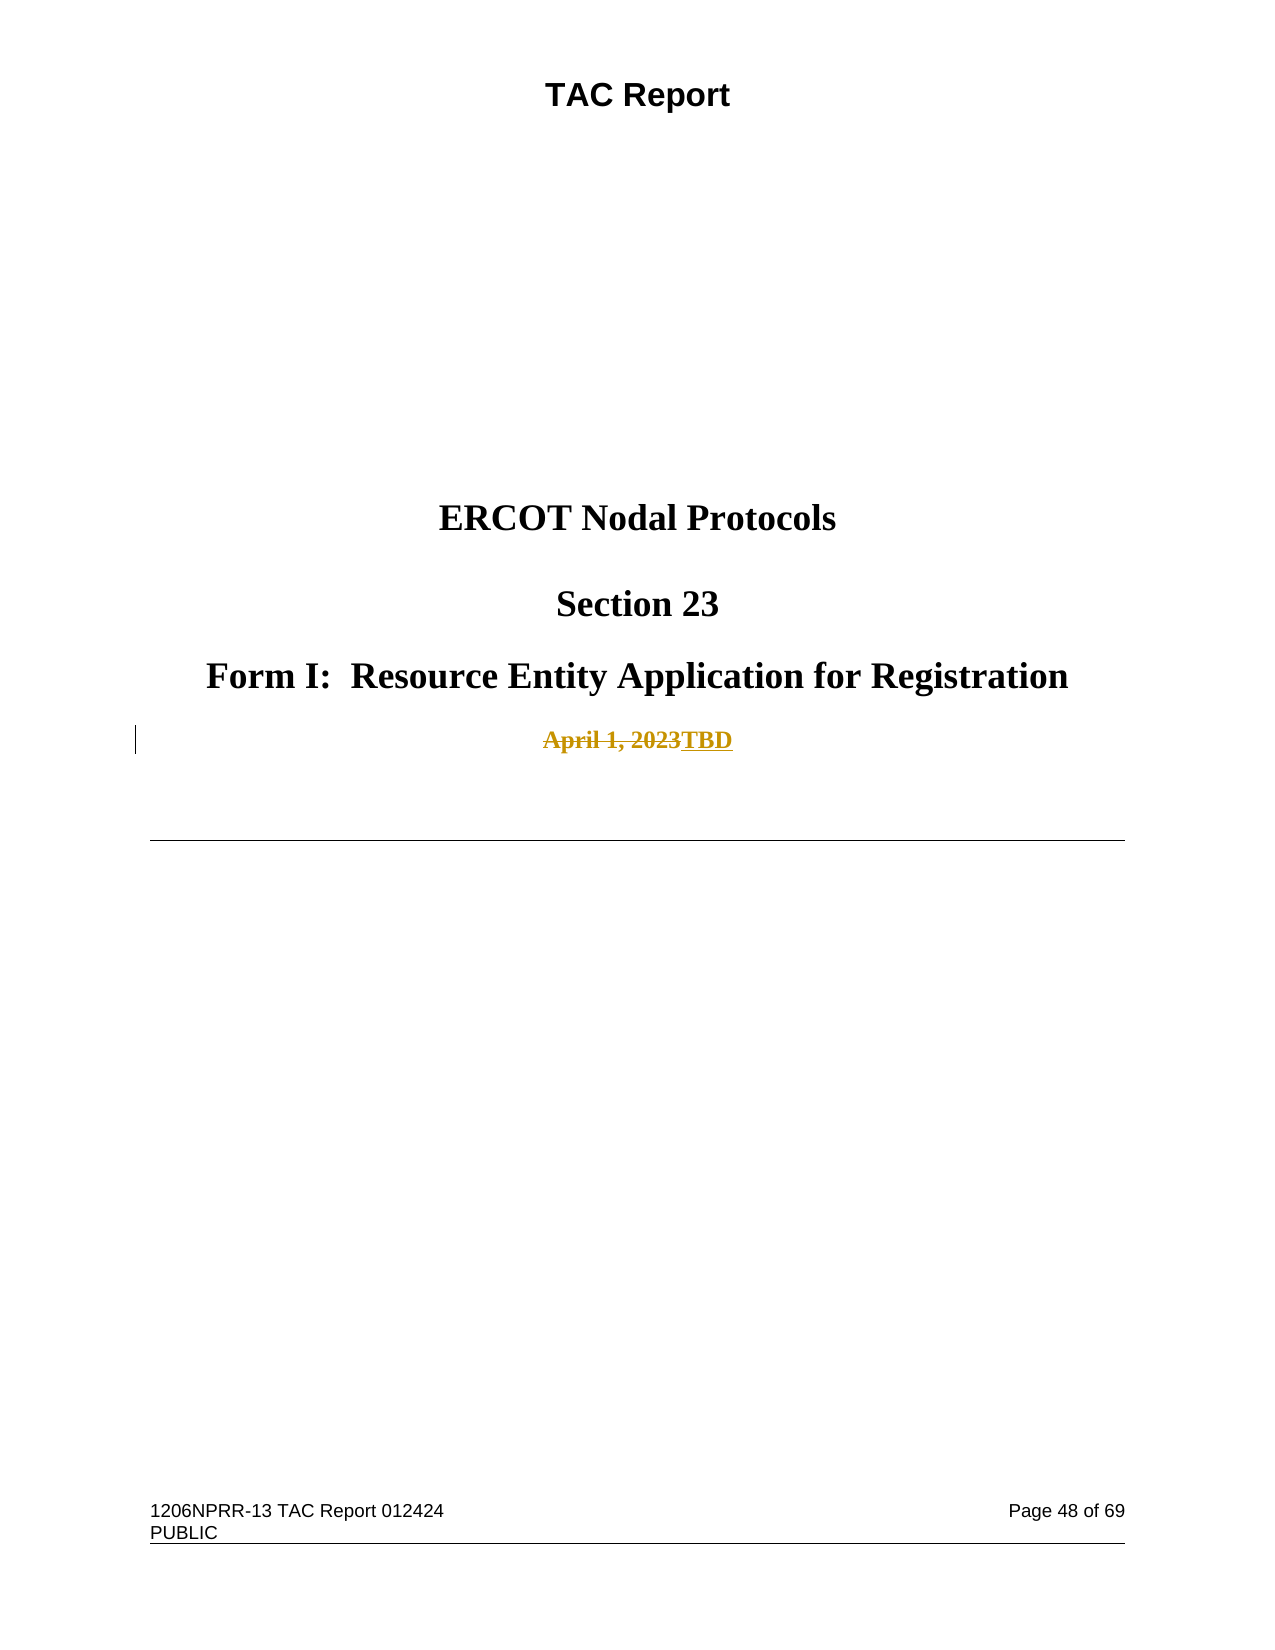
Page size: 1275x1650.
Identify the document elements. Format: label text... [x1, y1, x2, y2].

text ERCOT Nodal Protocols [150, 495, 1125, 538]
text Form I: Resource Entity Application for Registration [150, 653, 1125, 696]
text Section 23 [150, 581, 1125, 624]
